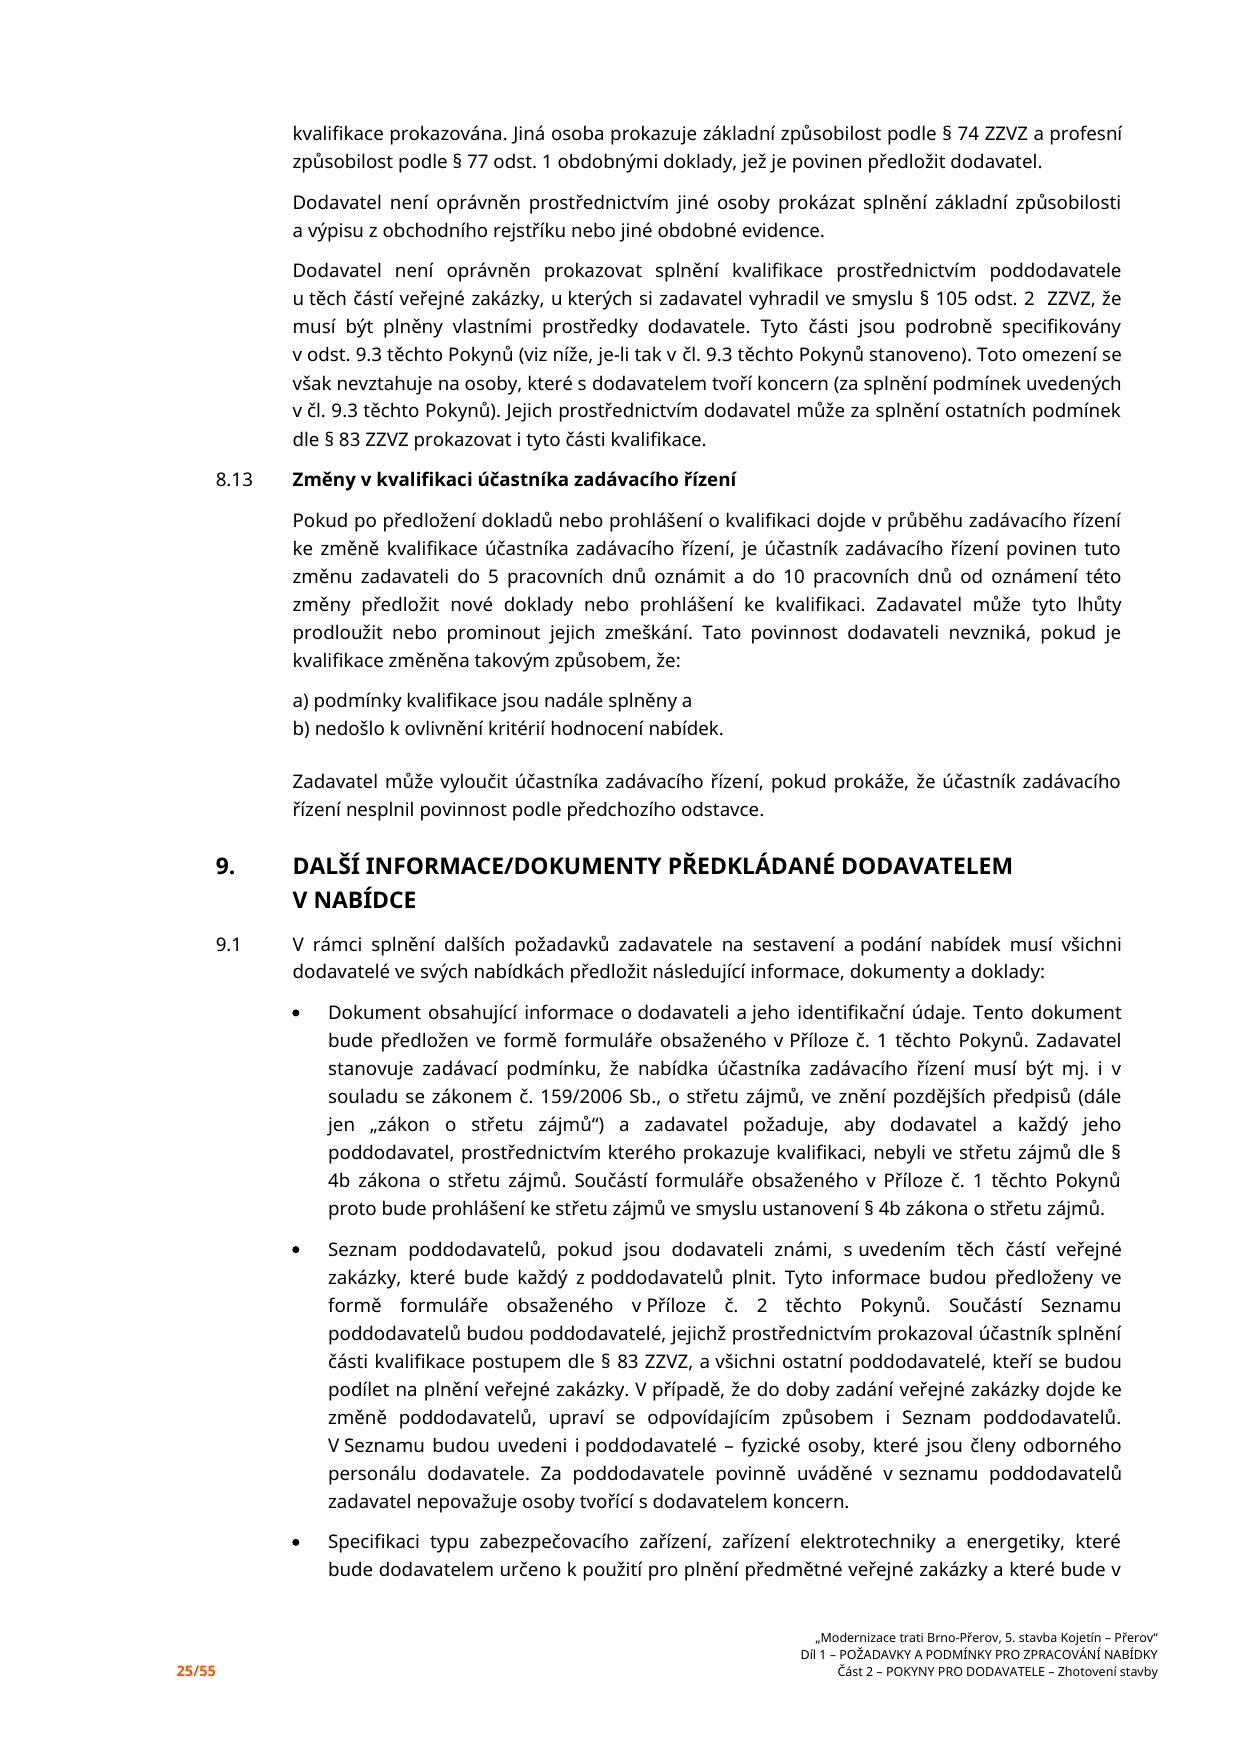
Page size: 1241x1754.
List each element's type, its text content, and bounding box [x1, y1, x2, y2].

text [292, 1529, 1122, 1582]
text Dodavatel není oprávněn prokazovat splnění kvalifikace prostřednictvím poddodavatele u těch částí veřejné zakázky, u kterých si zadavatel vyhradil ve smyslu § 105 odst. 2 ZZVZ, že musí být plněny vlastními prostředky dodavatele. Tyto části jsou podrobně specifikovány v odst. 9.3 těchto Pokynů (viz níže, je-li tak v čl. 9.3 těchto Pokynů stanoveno). Toto omezení se však nevztahuje na osoby, které s dodavatelem tvoří koncern (za splnění podmínek uvedených v čl. 9.3 těchto Pokynů). Jejich prostřednictvím dodavatel může za splnění ostatních podmínek dle § 83 ZZVZ prokazovat i tyto části kvalifikace. [292, 258, 1122, 451]
text b) nedošlo k ovlivnění kritérií hodnocení nabídek. [292, 716, 1122, 741]
text a) podmínky kvalifikace jsou nadále splněny a [292, 687, 1122, 713]
text Zadavatel může vyloučit účastníka zadávacího řízení, pokud prokáže, že účastník zadávacího řízení nesplnil povinnost podle předchozího odstavce. [292, 768, 1122, 822]
text Změny v kvalifikaci účastníka zadávacího řízení [216, 466, 1122, 492]
text V rámci splnění dalších požadavků zadavatele na sestavení a podání nabídek musí všichni dodavatelé ve svých nabídkách předložit následující informace, dokumenty a doklady: [216, 931, 1122, 984]
text Pokud po předložení dokladů nebo prohlášení o kvalifikaci dojde v průběhu zadávacího řízení ke změně kvalifikace účastníka zadávacího řízení, je účastník zadávacího řízení povinen tuto změnu zadavateli do 5 pracovních dnů oznámit a do 10 pracovních dnů od oznámení této změny předložit nové doklady nebo prohlášení ke kvalifikaci. Zadavatel může tyto lhůty prodloužit nebo prominout jejich zmeškání. Tato povinnost dodavateli nevzniká, pokud je kvalifikace změněna takovým způsobem, že: [292, 507, 1122, 672]
text Dokument obsahující informace o dodavateli a jeho identifikační údaje. Tento dokument bude předložen ve formě formuláře obsaženého v Příloze č. 1 těchto Pokynů. Zadavatel stanovuje zadávací podmínku, že nabídka účastníka zadávacího řízení musí být mj. i v souladu se zákonem č. 159/2006 Sb., o střetu zájmů, ve znění pozdějších předpisů (dále jen „zákon o střetu zájmů“) a zadavatel požaduje, aby dodavatel a každý jeho poddodavatel, prostřednictvím kterého prokazuje kvalifikaci, nebyli ve střetu zájmů dle § 4b zákona o střetu zájmů. Součástí formuláře obsaženého v Příloze č. 1 těchto Pokynů proto bude prohlášení ke střetu zájmů ve smyslu ustanovení § 4b zákona o střetu zájmů. [292, 999, 1122, 1221]
text Dodavatel není oprávněn prostřednictvím jiné osoby prokázat splnění základní způsobilosti a výpisu z obchodního rejstříku nebo jiné obdobné evidence. [292, 189, 1122, 243]
text Seznam poddodavatelů, pokud jsou dodavateli známi, s uvedením těch částí veřejné zakázky, které bude každý z poddodavatelů plnit. Tyto informace budou předloženy ve formě formuláře obsaženého v Příloze č. 2 těchto Pokynů. Součástí Seznamu poddodavatelů budou poddodavatelé, jejichž prostřednictvím prokazoval účastník splnění části kvalifikace postupem dle § 83 ZZVZ, a všichni ostatní poddodavatelé, kteří se budou podílet na plnění veřejné zakázky. V případě, že do doby zadání veřejné zakázky dojde ke změně poddodavatelů, upraví se odpovídajícím způsobem i Seznam poddodavatelů. V Seznamu budou uvedeni i poddodavatelé – fyzické osoby, které jsou členy odborného personálu dodavatele. Za poddodavatele povinně uváděné v seznamu poddodavatelů zadavatel nepovažuje osoby tvořící s dodavatelem koncern. [292, 1236, 1122, 1514]
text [292, 121, 1122, 174]
text DALŠÍ INFORMACE/DOKUMENTY PŘEDKLÁDANÉ DODAVATELEM v NABÍDCE [216, 849, 1122, 915]
